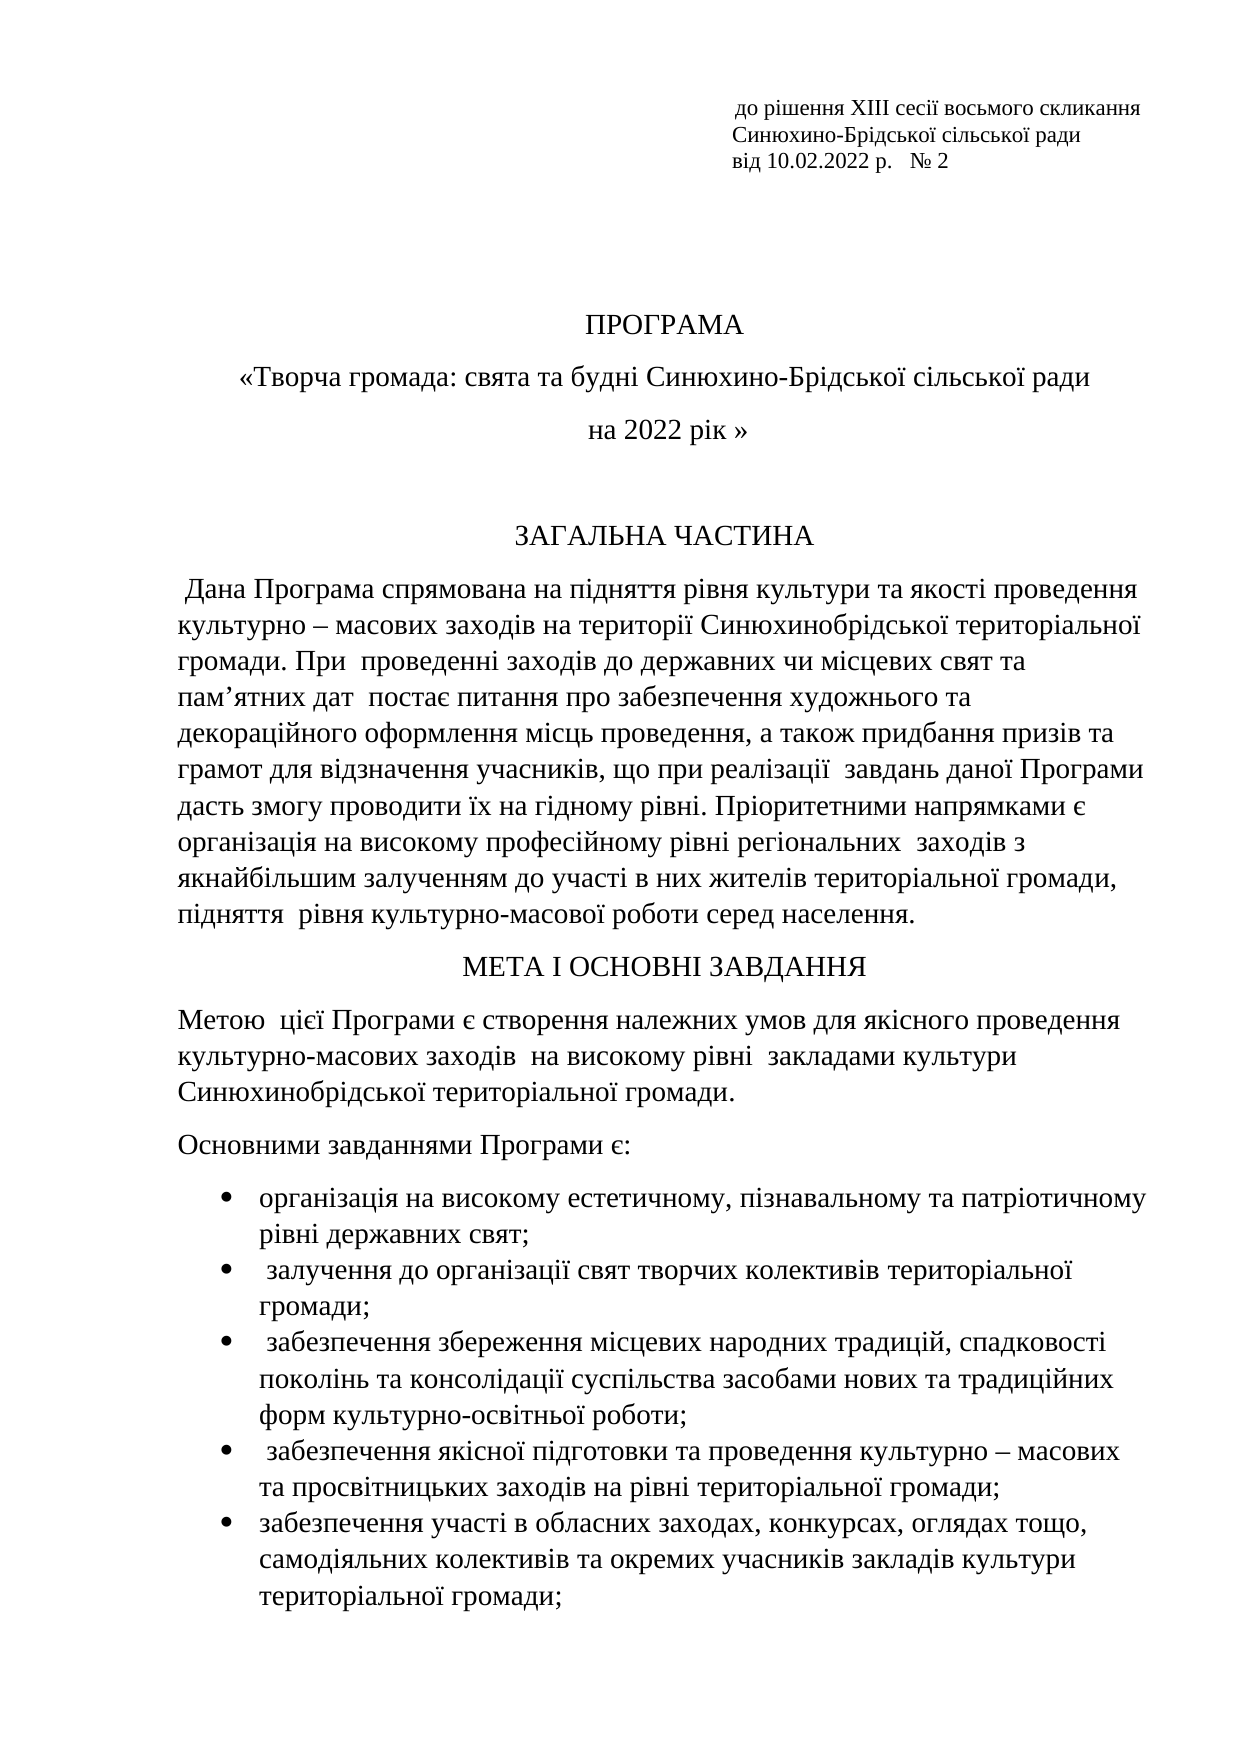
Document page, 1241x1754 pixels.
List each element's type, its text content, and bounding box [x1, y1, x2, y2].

list забезпечення участі в обласних заходах, конкурсах, оглядах тощо, самодіяльних колективів та окремих учасників закладів культури територіальної громади; [221, 1505, 1152, 1611]
text Синюхино-Брідської сільської ради [177, 121, 1152, 147]
text ЗАГАЛЬНА ЧАСТИНА [177, 518, 1152, 552]
text МЕТА І ОСНОВНІ ЗАВДАННЯ [177, 949, 1152, 982]
text ПРОГРАМА [177, 307, 1152, 340]
text до рішення ХІІІ сесії восьмого скликання [177, 94, 1152, 121]
text на 2022 рік » [177, 412, 1152, 446]
text від 10.02.2022 р. № 2 [177, 147, 1152, 173]
text «Творча громада: свята та будні Синюхино-Брідської сільської ради [177, 359, 1152, 393]
text Метою цієї Програми є створення належних умов для якісного проведення культурно-масових заходів на високому рівні закладами культури Синюхинобрідської територіальної громади. [177, 1002, 1152, 1108]
list залучення до організації свят творчих колективів територіальної громади; [221, 1252, 1152, 1322]
list організація на високому естетичному, пізнавальному та патріотичному рівні державних свят; [221, 1180, 1152, 1249]
list забезпечення якісної підготовки та проведення культурно – масових та просвітницьких заходів на рівні територіальної громади; [221, 1433, 1152, 1503]
text Дана Програма спрямована на підняття рівня культури та якості проведення культурно – масових заходів на території Синюхинобрідської територіальної громади. При проведенні заходів до державних чи місцевих свят та пам’ятних дат постає питання про забезпечення художнього та декораційного оформлення місць проведення, а також придбання призів та грамот для відзначення учасників, що при реалізації завдань даної Програми дасть змогу проводити їх на гідному рівні. Пріоритетними напрямками є організація на високому професійному рівні регіональних заходів з якнайбільшим залученням до участі в них жителів територіальної громади, підняття рівня культурно-масової роботи серед населення. [177, 571, 1152, 930]
list забезпечення збереження місцевих народних традицій, спадковості поколінь та консолідації суспільства засобами нових та традиційних форм культурно-освітньої роботи; [221, 1324, 1152, 1430]
text Основними завданнями Програми є: [177, 1127, 1152, 1160]
